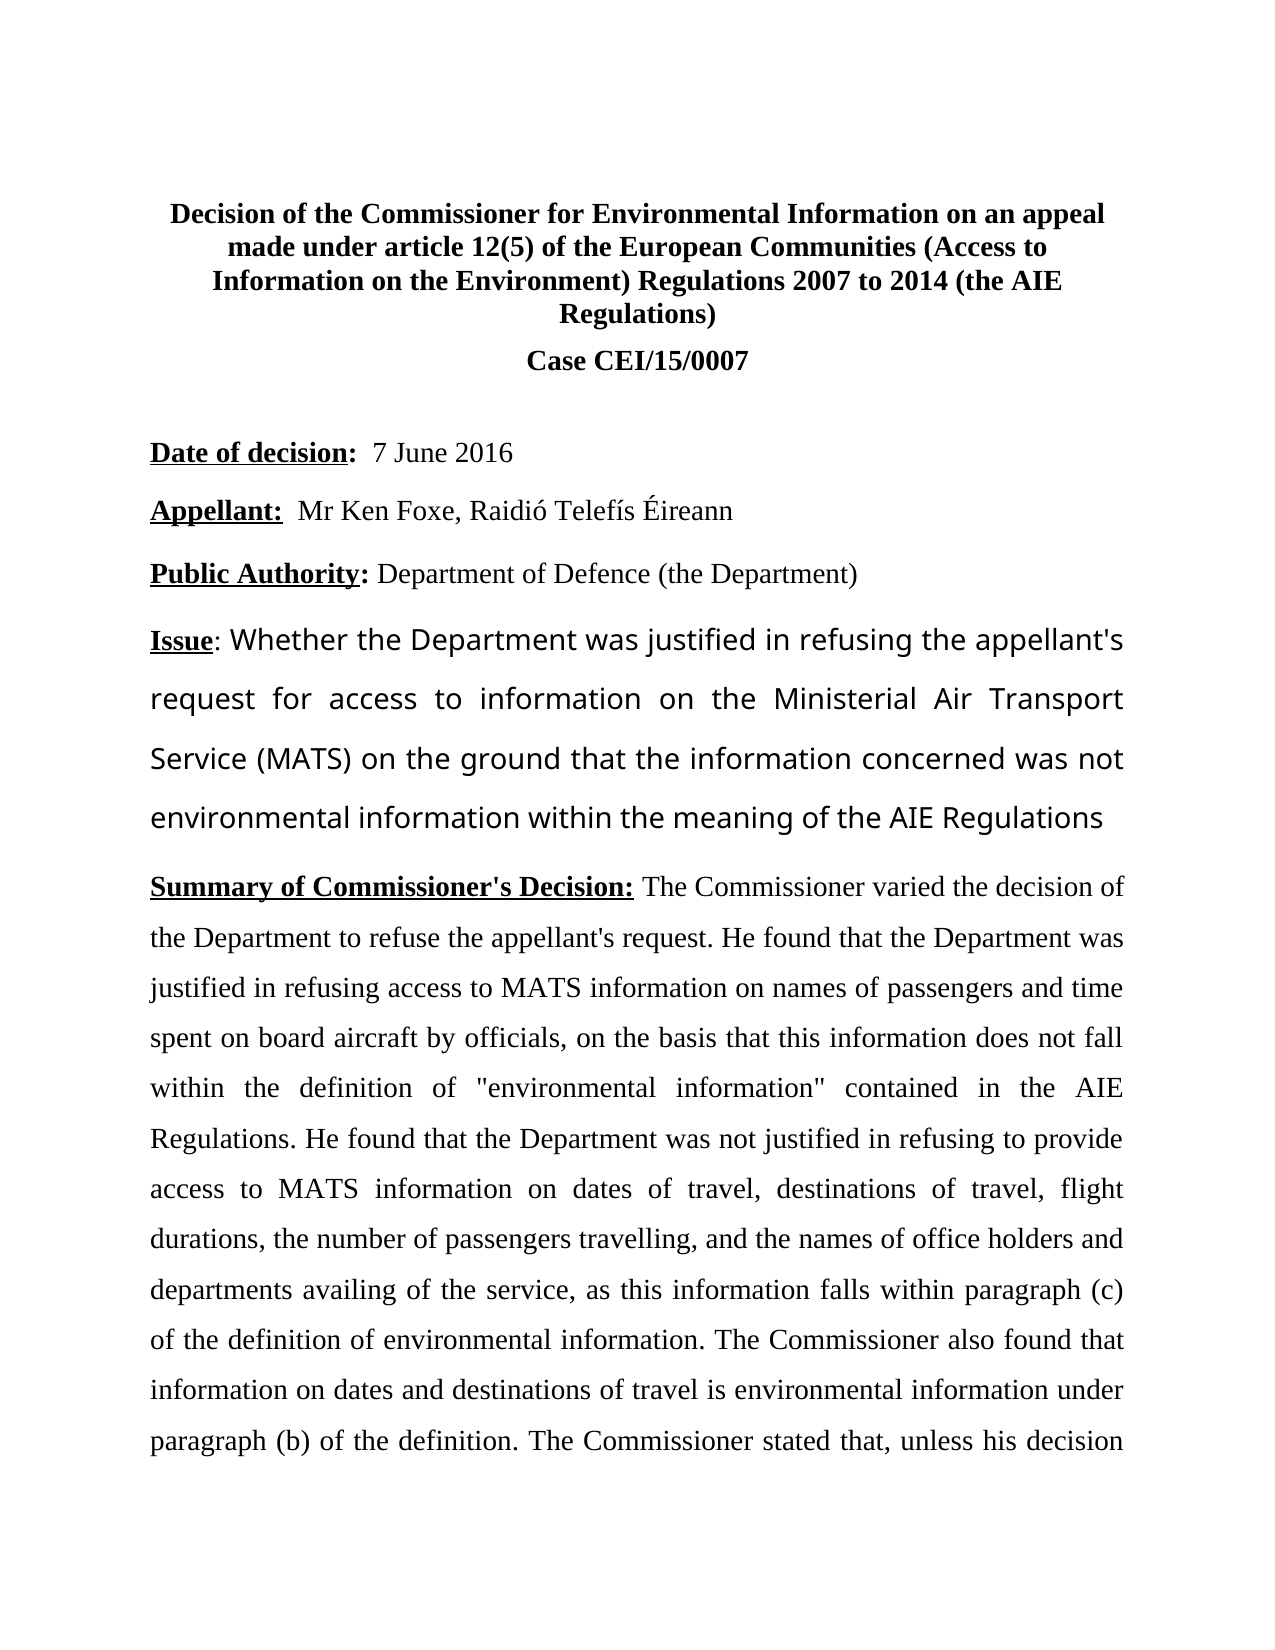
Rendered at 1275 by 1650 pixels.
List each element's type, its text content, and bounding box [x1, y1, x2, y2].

text Issue: Whether the Department was justified in refusing the appellant's request for access to information on the Ministerial Air Transport Service (MATS) on the ground that the information concerned was not environmental information within the meaning of the AIE Regulations [150, 619, 1125, 837]
text Date of decision: 7 June 2016 [150, 435, 1125, 468]
text Case CEI/15/0007 [150, 343, 1125, 376]
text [150, 869, 1125, 1456]
text Decision of the Commissioner for Environmental Information on an appeal made under article 12(5) of the European Communities (Access to Information on the Environment) Regulations 2007 to 2014 (the AIE Regulations) [150, 196, 1125, 330]
text Appellant: Mr Ken Foxe, Raidió Telefís Éireann [150, 493, 1125, 527]
text Public Authority: Department of Defence (the Department) [150, 556, 1125, 590]
